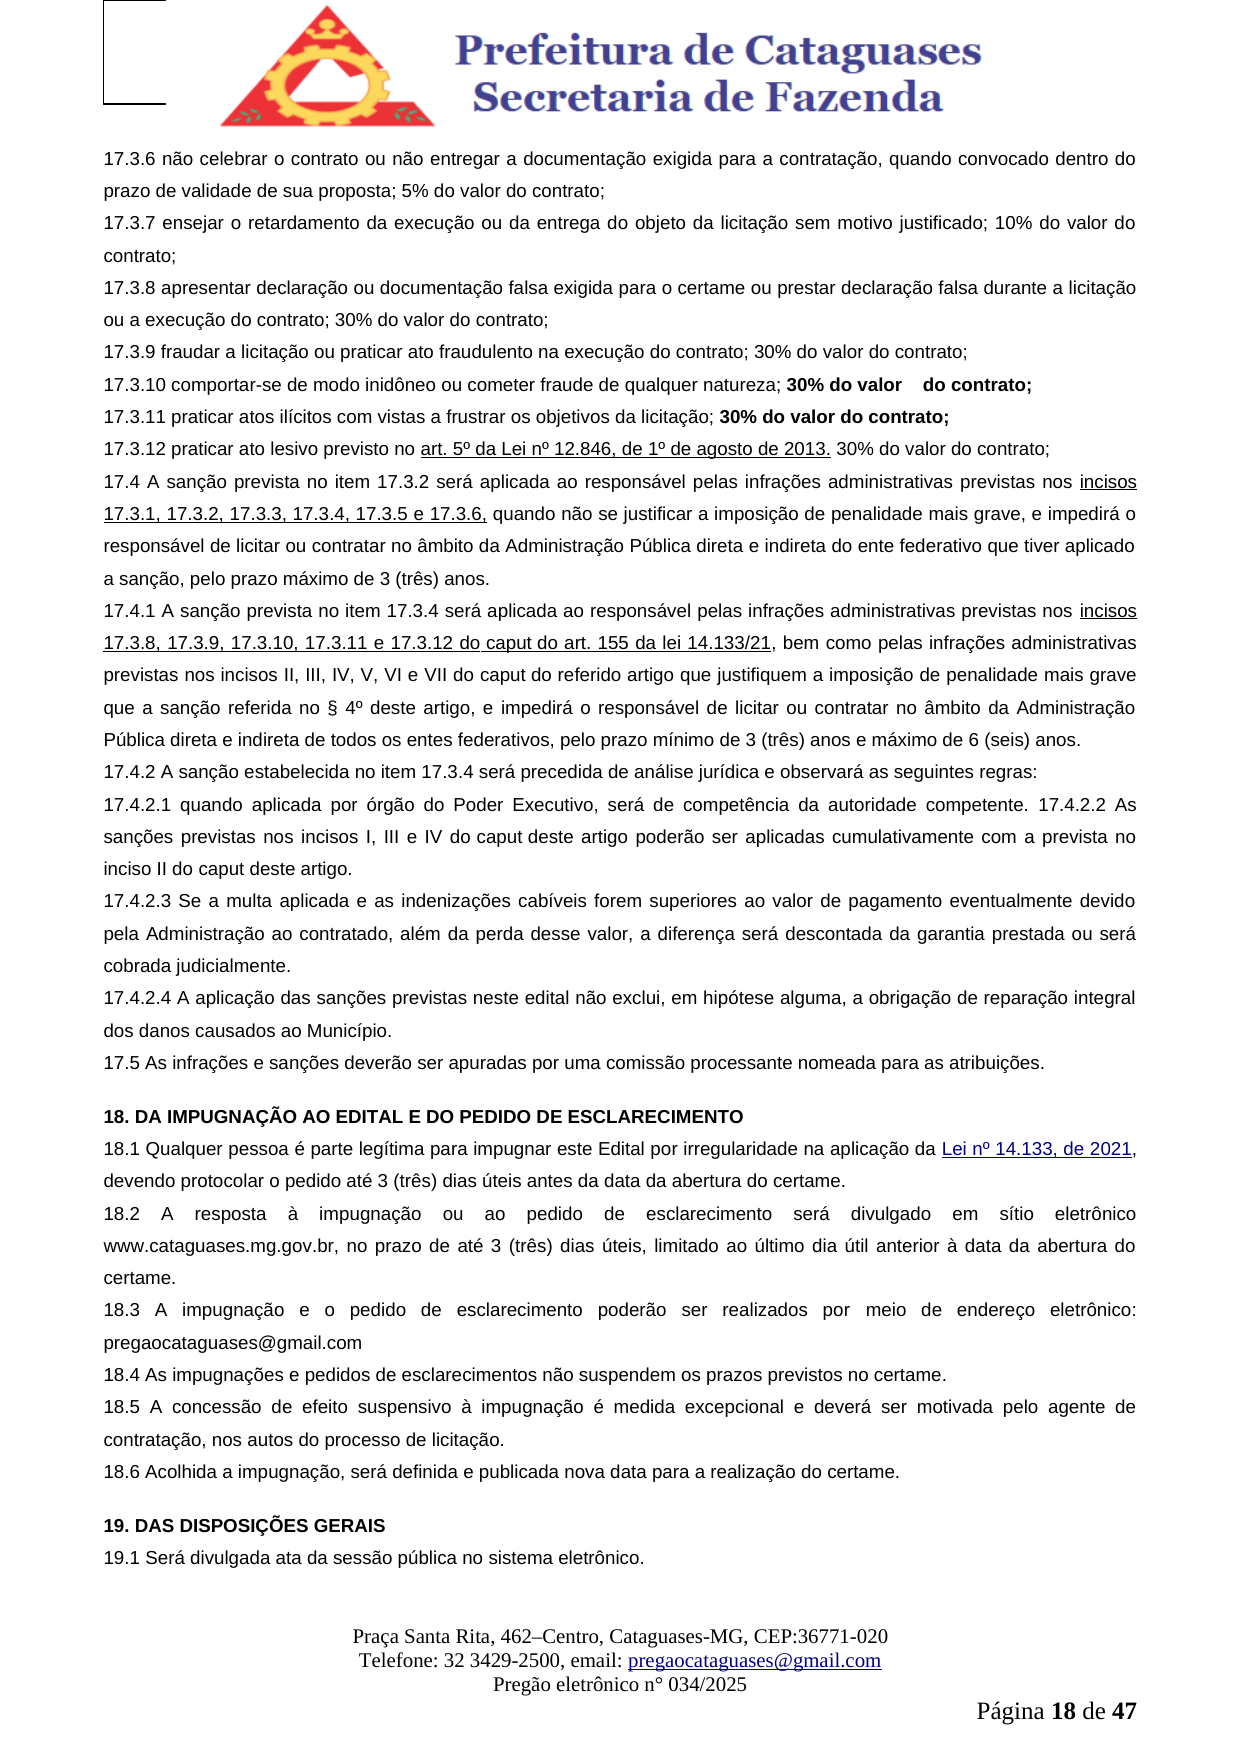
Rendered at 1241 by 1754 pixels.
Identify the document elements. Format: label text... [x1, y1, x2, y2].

text 17.4.1 A sanção prevista no item 17.3.4 será aplicada ao responsável pelas infrações administrativas previstas nos incisos 17.3.8, 17.3.9, 17.3.10, 17.3.11 e 17.3.12 do caput do art. 155 da lei 14.133/21, bem como pelas infrações administrativas previstas nos incisos II, III, IV, V, VI e VII do caput do referido artigo que justifiquem a imposição de penalidade mais grave que a sanção referida no § 4º deste artigo, e impedirá o responsável de licitar ou contratar no âmbito da Administração Pública direta e indireta de todos os entes federativos, pelo prazo mínimo de 3 (três) anos e máximo de 6 (seis) anos. [103, 599, 1137, 750]
text 17.3.6 não celebrar o contrato ou não entregar a documentação exigida para a contratação, quando convocado dentro do prazo de validade de sua proposta; 5% do valor do contrato; [103, 147, 1137, 201]
text 17.4.2.4 A aplicação das sanções previstas neste edital não exclui, em hipótese alguma, a obrigação de reparação integral dos danos causados ao Município. [103, 987, 1137, 1041]
text 18.4 As impugnações e pedidos de esclarecimentos não suspendem os prazos previstos no certame. [103, 1364, 1137, 1385]
text 17.3.12 praticar ato lesivo previsto no art. 5º da Lei nº 12.846, de 1º de agosto de 2013. 30% do valor do contrato; [103, 438, 1137, 460]
list DA IMPUGNAÇÃO AO EDITAL E DO PEDIDO DE ESCLARECIMENTO [103, 1106, 1137, 1127]
picture [165, 0, 1075, 148]
text 17.3.10 comportar-se de modo inidôneo ou cometer fraude de qualquer natureza; 30% do valor do contrato; [103, 373, 1137, 395]
list 19. DAS DISPOSIÇÕES GERAIS [103, 1514, 1137, 1536]
text 18.6 Acolhida a impugnação, será definida e publicada nova data para a realização do certame. [103, 1461, 1137, 1482]
text 19.1 Será divulgada ata da sessão pública no sistema eletrônico. [103, 1547, 1137, 1568]
text 17.3.7 ensejar o retardamento da execução ou da entrega do objeto da licitação sem motivo justificado; 10% do valor do contrato; [103, 212, 1137, 266]
text 18.5 A concessão de efeito suspensivo à impugnação é medida excepcional e deverá ser motivada pelo agente de contratação, nos autos do processo de licitação. [103, 1396, 1137, 1450]
text 17.4.2.3 Se a multa aplicada e as indenizações cabíveis forem superiores ao valor de pagamento eventualmente devido pela Administração ao contratado, além da perda desse valor, a diferença será descontada da garantia prestada ou será cobrada judicialmente. [103, 890, 1137, 976]
text 17.3.8 apresentar declaração ou documentação falsa exigida para o certame ou prestar declaração falsa durante a licitação ou a execução do contrato; 30% do valor do contrato; [103, 277, 1137, 331]
text 18.3 A impugnação e o pedido de esclarecimento poderão ser realizados por meio de endereço eletrônico: pregaocataguases@gmail.com [103, 1299, 1137, 1353]
text 17.4 A sanção prevista no item 17.3.2 será aplicada ao responsável pelas infrações administrativas previstas nos incisos 17.3.1, 17.3.2, 17.3.3, 17.3.4, 17.3.5 e 17.3.6, quando não se justificar a imposição de penalidade mais grave, e impedirá o responsável de licitar ou contratar no âmbito da Administração Pública direta e indireta do ente federativo que tiver aplicado a sanção, pelo prazo máximo de 3 (três) anos. [103, 470, 1137, 589]
text 17.3.9 fraudar a licitação ou praticar ato fraudulento na execução do contrato; 30% do valor do contrato; [103, 341, 1137, 363]
text 17.5 As infrações e sanções deverão ser apuradas por uma comissão processante nomeada para as atribuições. [103, 1052, 1137, 1073]
text 17.3.11 praticar atos ilícitos com vistas a frustrar os objetivos da licitação; 30% do valor do contrato; [103, 406, 1137, 427]
text 18.2 A resposta à impugnação ou ao pedido de esclarecimento será divulgado em sítio eletrônico www.cataguases.mg.gov.br, no prazo de até 3 (três) dias úteis, limitado ao último dia útil anterior à data da abertura do certame. [103, 1202, 1137, 1288]
text 17.4.2.1 quando aplicada por órgão do Poder Executivo, será de competência da autoridade competente. 17.4.2.2 As sanções previstas nos incisos I, III e IV do caput deste artigo poderão ser aplicadas cumulativamente com a prevista no inciso II do caput deste artigo. [103, 793, 1137, 879]
text 17.4.2 A sanção estabelecida no item 17.3.4 será precedida de análise jurídica e observará as seguintes regras: [103, 761, 1137, 783]
text 18.1 Qualquer pessoa é parte legítima para impugnar este Edital por irregularidade na aplicação da Lei nº 14.133, de 2021, devendo protocolar o pedido até 3 (três) dias úteis antes da data da abertura do certame. [103, 1138, 1137, 1192]
